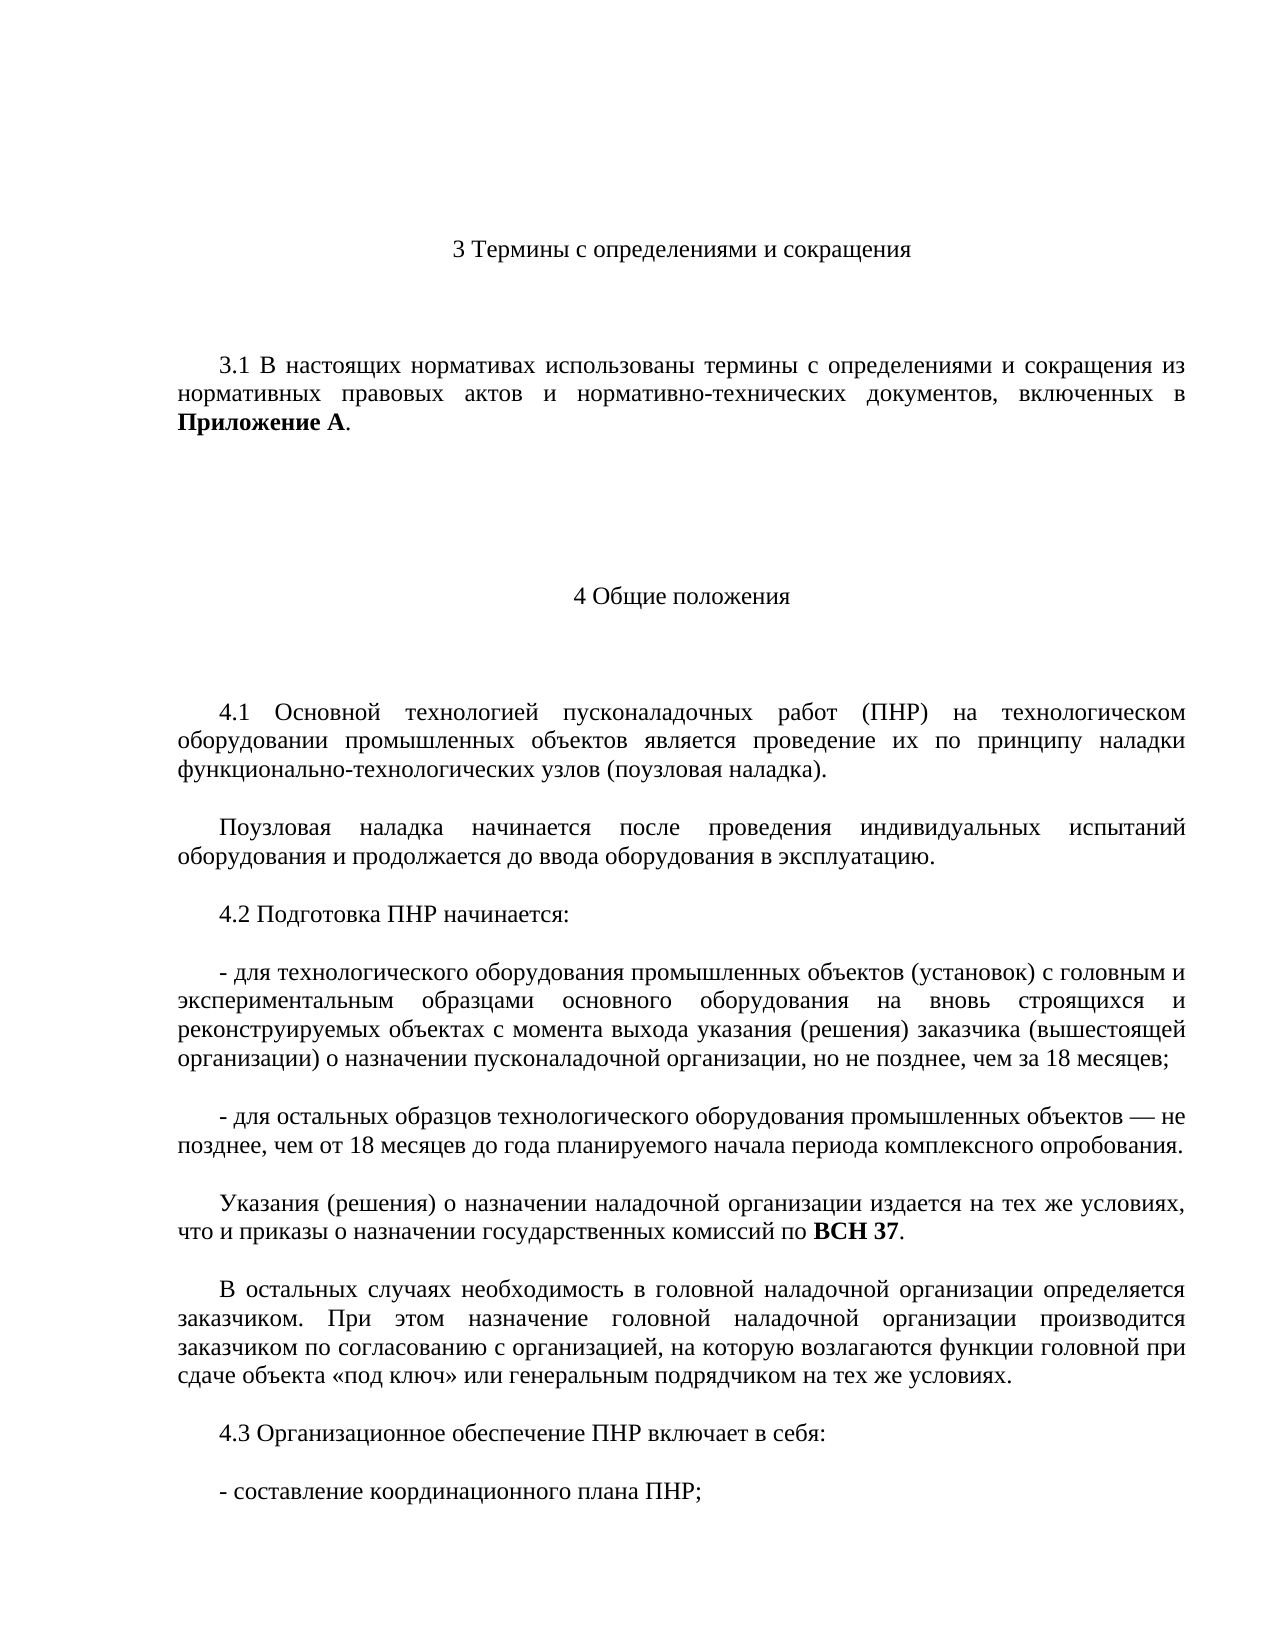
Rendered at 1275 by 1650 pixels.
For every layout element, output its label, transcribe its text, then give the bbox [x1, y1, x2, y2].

text - для остальных образцов технологического оборудования промышленных объектов — не позднее, чем от 18 месяцев до года планируемого начала периода комплексного опробования. [177, 1101, 1186, 1158]
text 4.2 Подготовка ПНР начинается: [177, 899, 1186, 928]
text - составление координационного плана ПНР; [177, 1476, 1186, 1505]
text - для технологического оборудования промышленных объектов (установок) с головным и экспериментальным образцами основного оборудования на вновь строящихся и реконструируемых объектах с момента выхода указания (решения) заказчика (вышестоящей организации) о назначении пусконаладочной организации, но не позднее, чем за 18 месяцев; [177, 957, 1186, 1072]
text 3.1 В настоящих нормативах использованы термины с определениями и сокращения из нормативных правовых актов и нормативно-технических документов, включенных в Приложение А. [177, 350, 1186, 436]
text Поузловая наладка начинается после проведения индивидуальных испытаний оборудования и продолжается до ввода оборудования в эксплуатацию. [177, 812, 1186, 870]
text 4.3 Организационное обеспечение ПНР включает в себя: [177, 1418, 1186, 1447]
text 3 Термины с определениями и сокращения [177, 234, 1186, 263]
text В остальных случаях необходимость в головной наладочной организации определяется заказчиком. При этом назначение головной наладочной организации производится заказчиком по согласованию с организацией, на которую возлагаются функции головной при сдаче объекта «под ключ» или генеральным подрядчиком на тех же условиях. [177, 1274, 1186, 1389]
text 4 Общие положения [177, 581, 1186, 610]
text 4.1 Основной технологией пусконаладочных работ (ПНР) на технологическом оборудовании промышленных объектов является проведение их по принципу наладки функционально-технологических узлов (поузловая наладка). [177, 697, 1186, 783]
text Указания (решения) о назначении наладочной организации издается на тех же условиях, что и приказы о назначении государственных комиссий по ВСН 37. [177, 1188, 1186, 1245]
